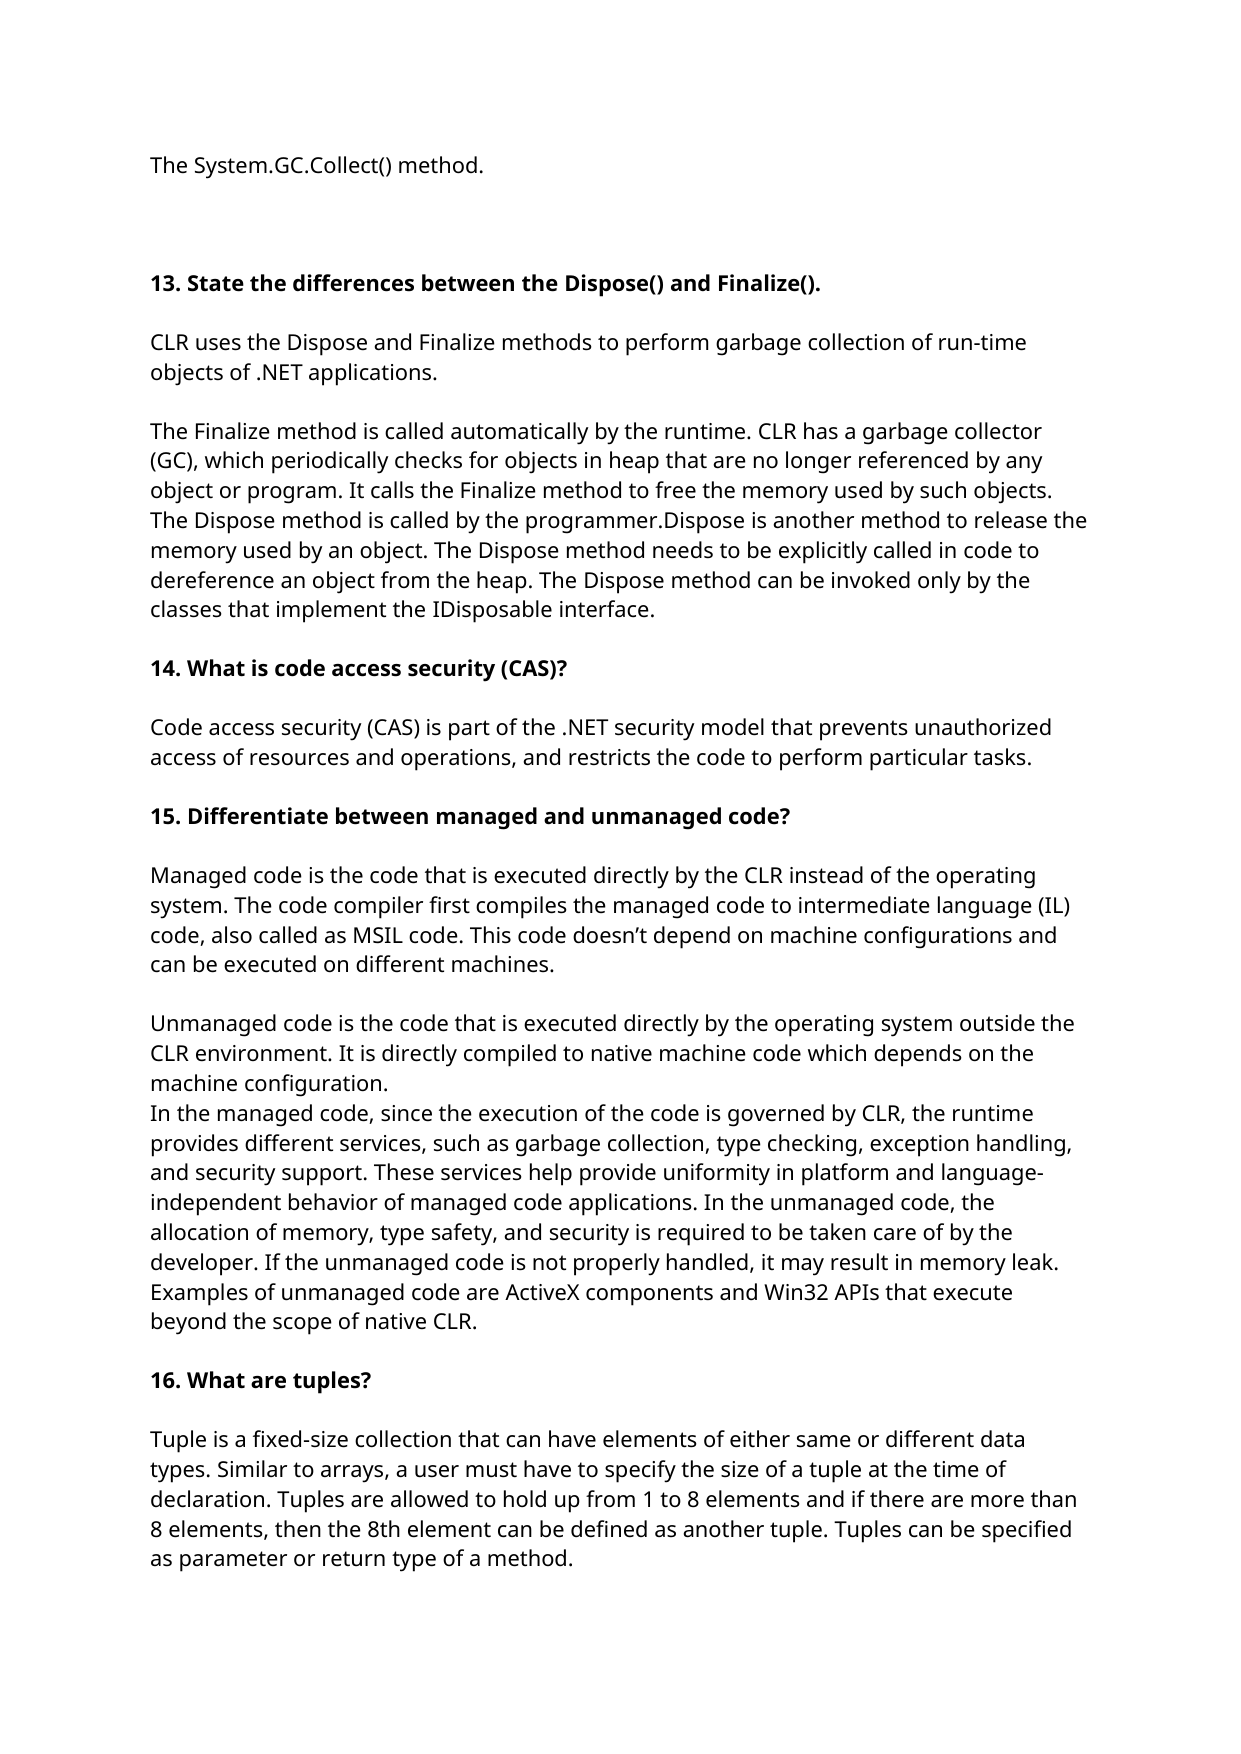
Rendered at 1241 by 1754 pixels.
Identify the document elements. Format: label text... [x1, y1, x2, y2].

text Tuple is a fixed-size collection that can have elements of either same or different data types. Similar to arrays, a user must have to specify the size of a tuple at the time of declaration. Tuples are allowed to hold up from 1 to 8 elements and if there are more than 8 elements, then the 8th element can be defined as another tuple. Tuples can be specified as parameter or return type of a method. [150, 1424, 1090, 1573]
text The System.GC.Collect() method. [150, 150, 1090, 180]
text 16. What are tuples? [150, 1365, 1090, 1395]
text 15. Differentiate between managed and unmanaged code? [150, 801, 1090, 831]
text 14. What is code access security (CAS)? [150, 653, 1090, 683]
text Unmanaged code is the code that is executed directly by the operating system outside the CLR environment. It is directly compiled to native machine code which depends on the machine configuration. In the managed code, since the execution of the code is governed by CLR, the runtime provides different services, such as garbage collection, type checking, exception handling, and security support. These services help provide uniformity in platform and language-independent behavior of managed code applications. In the unmanaged code, the allocation of memory, type safety, and security is required to be taken care of by the developer. If the unmanaged code is not properly handled, it may result in memory leak. Examples of unmanaged code are ActiveX components and Win32 APIs that execute beyond the scope of native CLR. [150, 1008, 1090, 1336]
text The Finalize method is called automatically by the runtime. CLR has a garbage collector (GC), which periodically checks for objects in heap that are no longer referenced by any object or program. It calls the Finalize method to free the memory used by such objects. The Dispose method is called by the programmer.Dispose is another method to release the memory used by an object. The Dispose method needs to be explicitly called in code to dereference an object from the heap. The Dispose method can be invoked only by the classes that implement the IDisposable interface. [150, 416, 1090, 624]
text Code access security (CAS) is part of the .NET security model that prevents unauthorized access of resources and operations, and restricts the code to perform particular tasks. [150, 712, 1090, 772]
text CLR uses the Dispose and Finalize methods to perform garbage collection of run-time objects of .NET applications. [150, 327, 1090, 386]
text 13. State the differences between the Dispose() and Finalize(). [150, 268, 1090, 298]
text Managed code is the code that is executed directly by the CLR instead of the operating system. The code compiler first compiles the managed code to intermediate language (IL) code, also called as MSIL code. This code doesn’t depend on machine configurations and can be executed on different machines. [150, 860, 1090, 979]
